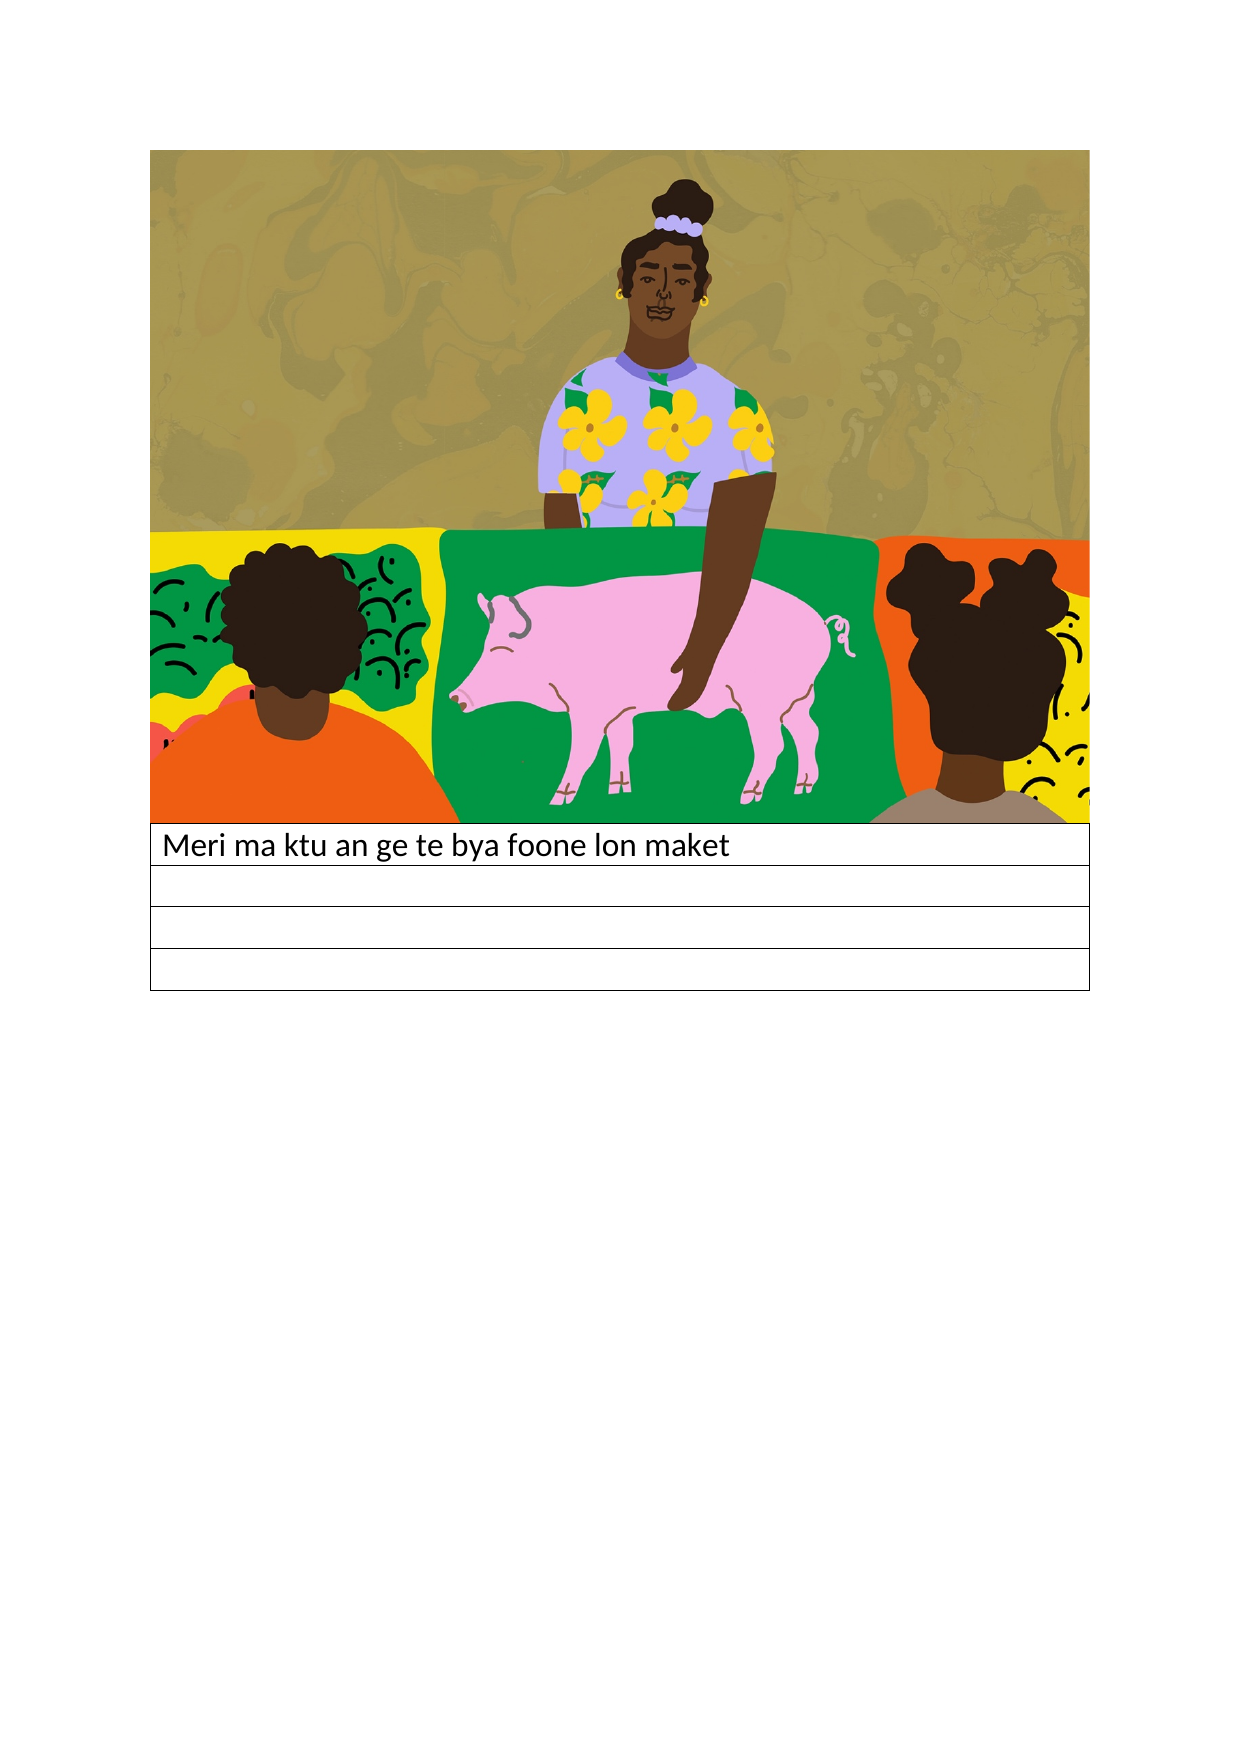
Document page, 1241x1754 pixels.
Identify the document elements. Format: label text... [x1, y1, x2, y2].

table_cell [151, 866, 1089, 906]
picture [150, 150, 1090, 823]
table_header Meri ma ktu an ge te bya foone lon maket [151, 824, 1089, 864]
table_cell [151, 907, 1089, 948]
table_cell [151, 949, 1089, 990]
